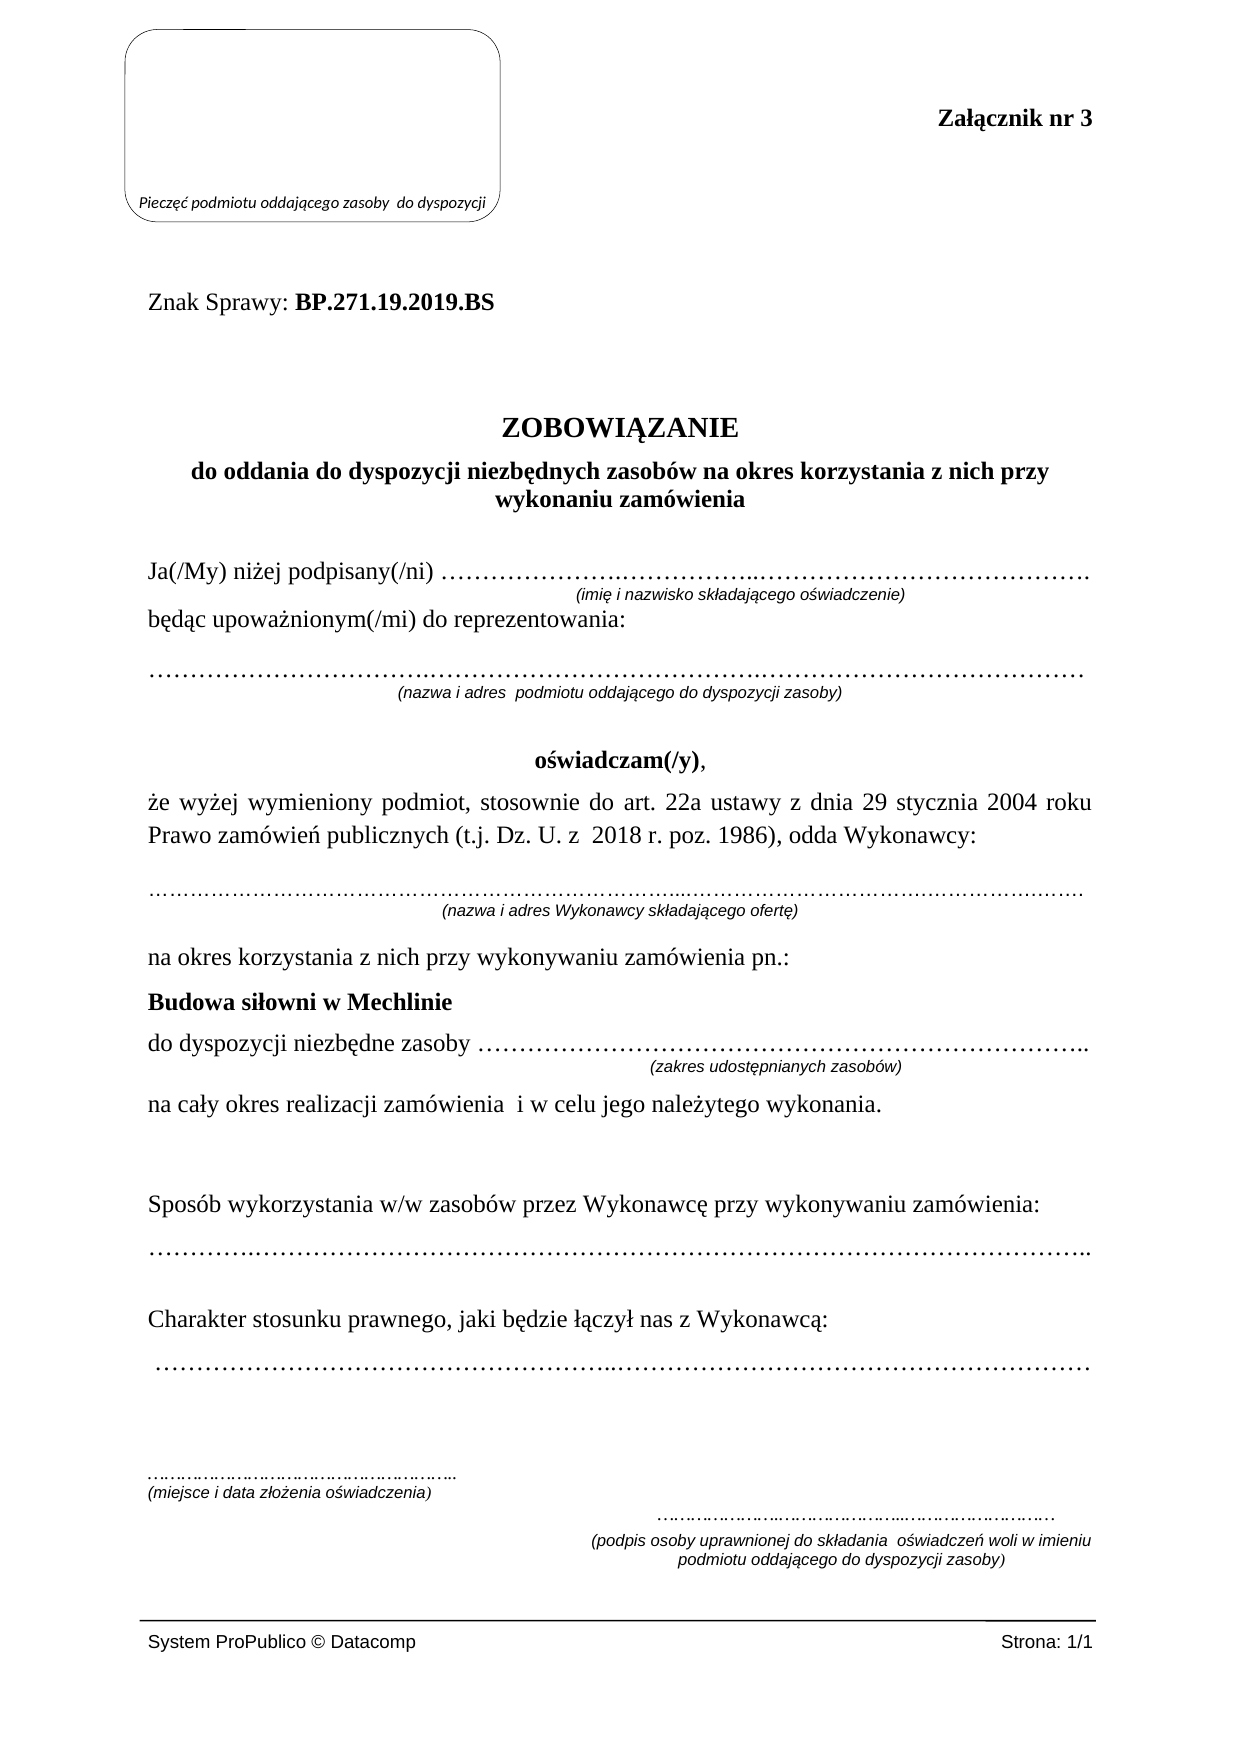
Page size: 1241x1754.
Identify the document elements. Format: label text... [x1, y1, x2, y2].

text do dyspozycji niezbędne zasoby ……………………………………………………………….. [148, 1028, 1093, 1057]
text ………………….…………………..……………………… [148, 1502, 1093, 1524]
text oświadczam(/y), [148, 746, 1093, 774]
text Budowa siłowni w Mechlinie [148, 987, 1093, 1016]
text ZOBOWIĄZANIE [148, 410, 1093, 443]
text (zakres udostępnianych zasobów) [251, 1057, 1093, 1076]
text …………………………………………………………………....…………………………….…………….……. [148, 877, 1093, 901]
text Znak Sprawy: BP.271.19.2019.BS [148, 287, 1093, 316]
text ………….……………………………………………………………………………………….. [148, 1232, 1093, 1261]
text Ja(/My) niżej podpisany(/ni) ………………….……………..…………………………………. [148, 556, 1093, 585]
text ………………………………………………..………………………………………………… [148, 1347, 1093, 1376]
text do oddania do dyspozycji niezbędnych zasobów na okres korzystania z nich przy wykonaniu zamówienia [148, 456, 1093, 513]
text (miejsce i data złożenia oświadczenia) [148, 1483, 1093, 1502]
text (imię i nazwisko składającego oświadczenie) [576, 585, 1093, 604]
text (nazwa i adres Wykonawcy składającego ofertę) [148, 901, 1093, 920]
text (nazwa i adres podmiotu oddającego do dyspozycji zasoby) [148, 683, 1093, 702]
text na okres korzystania z nich przy wykonywaniu zamówienia pn.: [148, 942, 1093, 970]
text Sposób wykorzystania w/w zasobów przez Wykonawcę przy wykonywaniu zamówienia: [148, 1189, 1093, 1218]
text będąc upoważnionym(/mi) do reprezentowania: [148, 604, 1093, 633]
text (podpis osoby uprawnionej do składania oświadczeń woli w imieniu podmiotu oddającego do dyspozycji zasoby) [590, 1530, 1093, 1569]
text …………………………….………………………………….………………………………… [148, 654, 1093, 683]
text Charakter stosunku prawnego, jaki będzie łączył nas z Wykonawcą: [148, 1304, 1093, 1333]
text ……………………………………………….. [148, 1462, 1093, 1483]
text na cały okres realizacji zamówienia i w celu jego należytego wykonania. [148, 1089, 1093, 1117]
subtitle Załącznik nr 3 [207, 103, 1093, 132]
text że wyżej wymieniony podmiot, stosownie do art. 22a ustawy z dnia 29 stycznia 2004 roku Prawo zamówień publicznych (t.j. Dz. U. z 2018 r. poz. 1986), odda Wykonawcy: [148, 787, 1093, 849]
